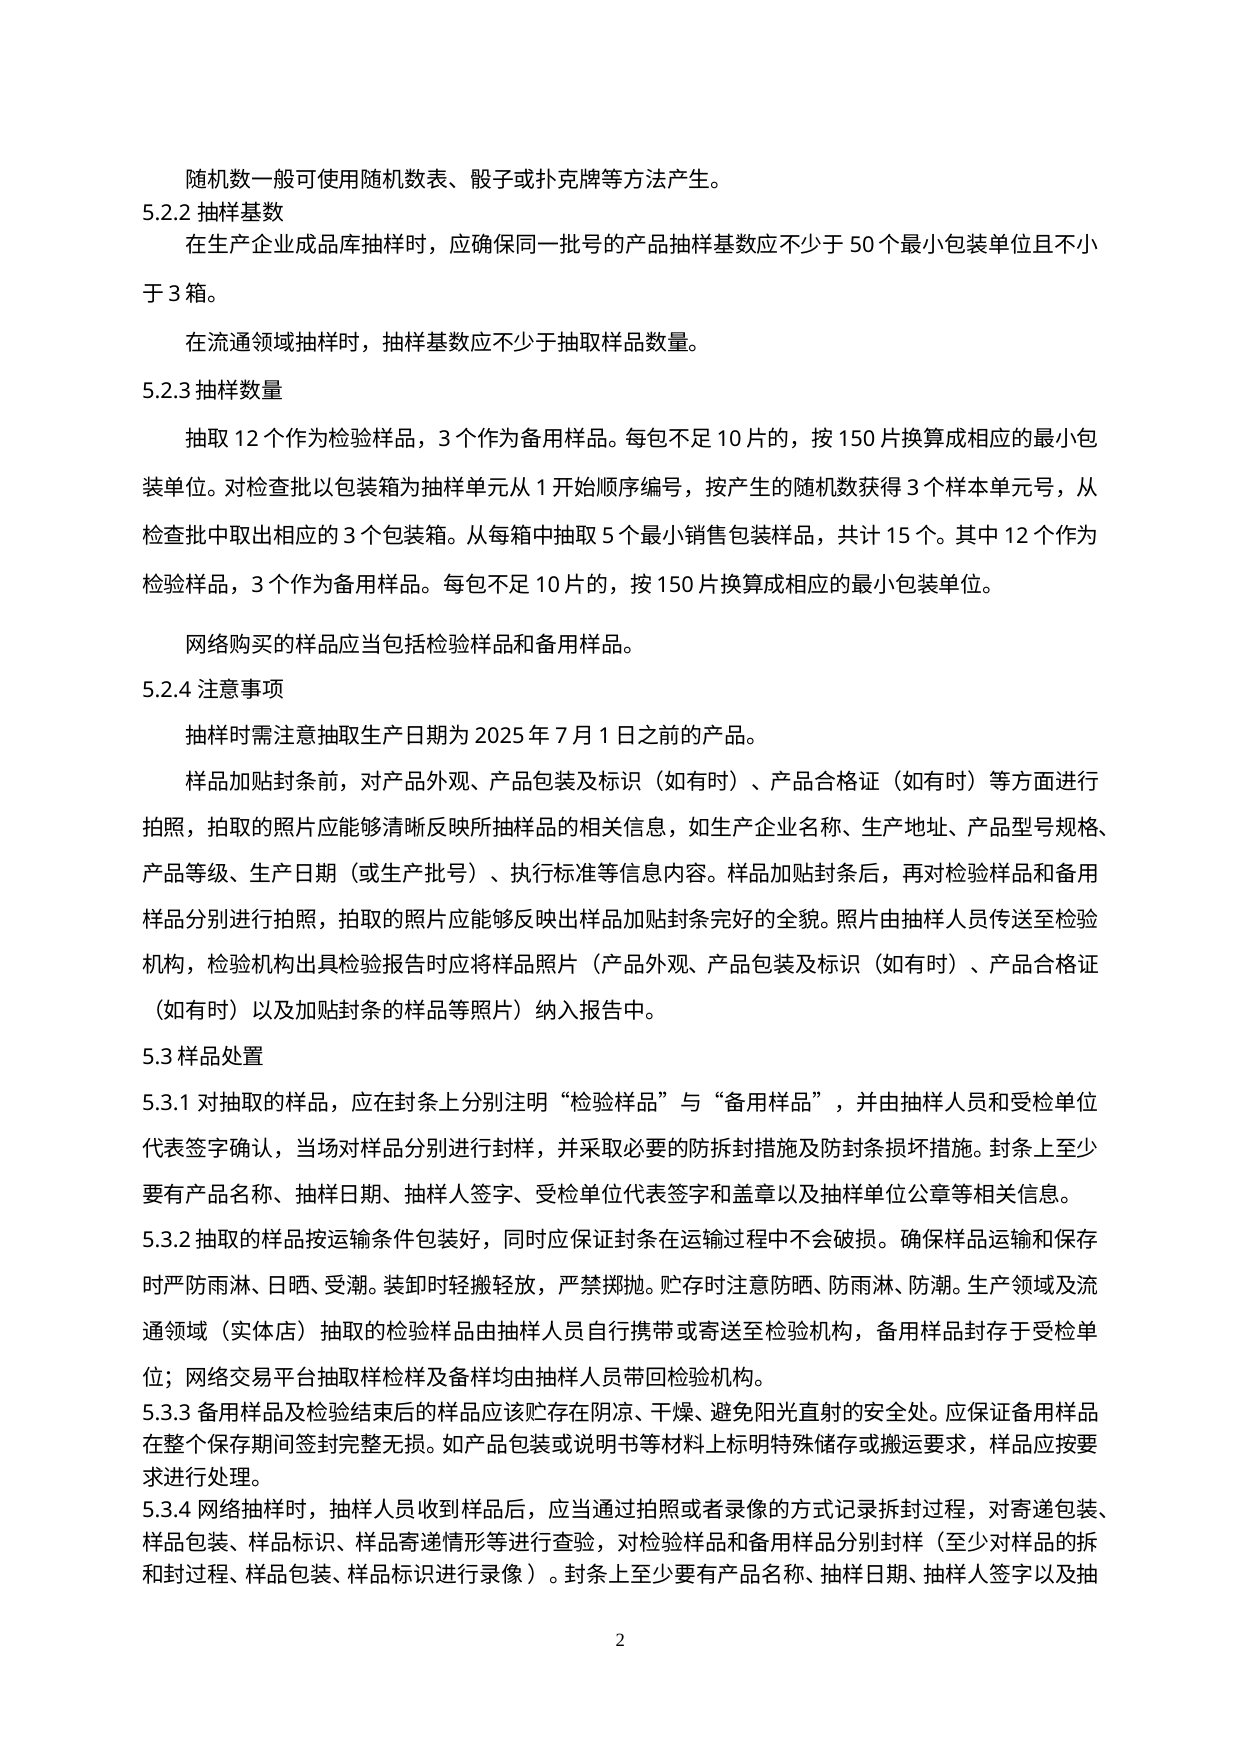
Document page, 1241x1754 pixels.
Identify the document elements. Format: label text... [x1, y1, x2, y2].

text 在流通领域抽样时，抽样基数应不少于抽取样品数量。 [142, 324, 1098, 357]
text 5.2.2 抽样基数 [142, 194, 1098, 227]
text 抽样时需注意抽取生产日期为2025年7月1日之前的产品。 [142, 707, 1098, 753]
text 网络购买的样品应当包括检验样品和备用样品。 [142, 615, 1098, 661]
text 抽取12个作为检验样品，3个作为备用样品。每包不足10片的，按150片换算成相应的最小包装单位。对检查批以包装箱为抽样单元从1开始顺序编号，按产生的随机数获得3个样本单元号，从检查批中取出相应的3个包装箱。从每箱中抽取5个最小销售包装样品，共计15个。其中12个作为检验样品，3个作为备用样品。每包不足10片的，按150片换算成相应的最小包装单位。 [142, 421, 1098, 599]
text 5.3.2抽取的样品按运输条件包装好，同时应保证封条在运输过程中不会破损。确保样品运输和保存时严防雨淋、日晒、受潮。装卸时轻搬轻放，严禁掷抛。贮存时注意防晒、防雨淋、防潮。生产领域及流通领域（实体店）抽取的检验样品由抽样人员自行携带或寄送至检验机构，备用样品封存于受检单位；网络交易平台抽取样检样及备样均由抽样人员带回检验机构。 [142, 1211, 1098, 1394]
text 5.2.4 注意事项 [142, 661, 1098, 707]
text 5.3.3 备用样品及检验结束后的样品应该贮存在阴凉、干燥、避免阳光直射的安全处。应保证备用样品在整个保存期间签封完整无损。如产品包装或说明书等材料上标明特殊储存或搬运要求，样品应按要求进行处理。 [142, 1394, 1098, 1492]
text 5.2.3抽样数量 [142, 372, 1098, 405]
text 在生产企业成品库抽样时，应确保同一批号的产品抽样基数应不少于50个最小包装单位且不小于3箱。 [142, 227, 1098, 308]
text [142, 1492, 1098, 1589]
text 5.3.1 对抽取的样品，应在封条上分别注明“检验样品”与“备用样品”，并由抽样人员和受检单位代表签字确认，当场对样品分别进行封样，并采取必要的防拆封措施及防封条损坏措施。封条上至少要有产品名称、抽样日期、抽样人签字、受检单位代表签字和盖章以及抽样单位公章等相关信息。 [142, 1074, 1098, 1211]
text 随机数一般可使用随机数表、骰子或扑克牌等方法产生。 [142, 162, 1098, 194]
text 5.3样品处置 [142, 1028, 1098, 1074]
text 样品加贴封条前，对产品外观、产品包装及标识（如有时）、产品合格证（如有时）等方面进行拍照，拍取的照片应能够清晰反映所抽样品的相关信息，如生产企业名称、生产地址、产品型号规格、产品等级、生产日期（或生产批号）、执行标准等信息内容。样品加贴封条后，再对检验样品和备用样品分别进行拍照，拍取的照片应能够反映出样品加贴封条完好的全貌。照片由抽样人员传送至检验机构，检验机构出具检验报告时应将样品照片（产品外观、产品包装及标识（如有时）、产品合格证（如有时）以及加贴封条的样品等照片）纳入报告中。 [142, 753, 1098, 1028]
